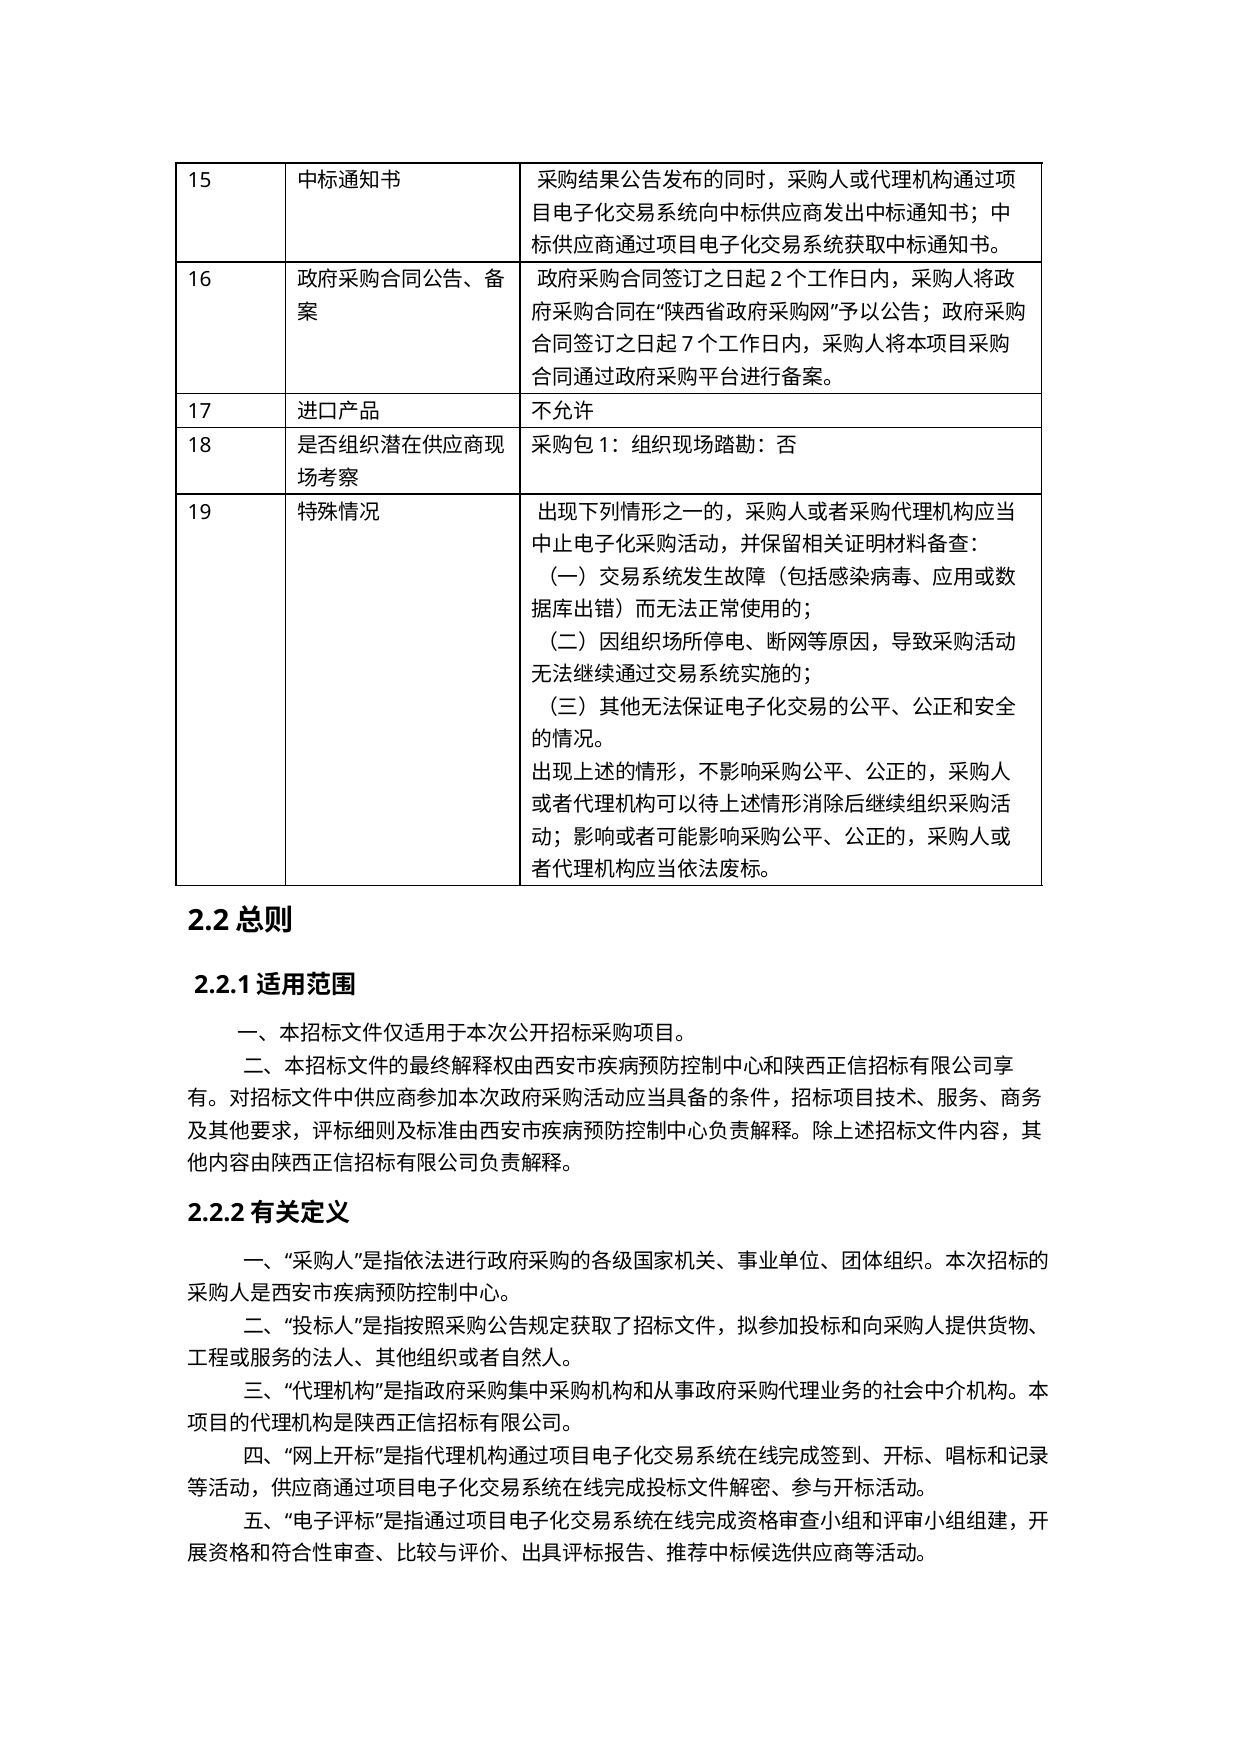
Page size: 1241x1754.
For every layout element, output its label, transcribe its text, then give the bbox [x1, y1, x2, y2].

table_cell 不允许 [521, 394, 1041, 427]
table_cell 17 [177, 394, 285, 427]
text 二、本招标文件的最终解释权由西安市疾病预防控制中心和陕西正信招标有限公司享有。对招标文件中供应商参加本次政府采购活动应当具备的条件，招标项目技术、服务、商务及其他要求，评标细则及标准由西安市疾病预防控制中心负责解释。除上述招标文件内容，其他内容由陕西正信招标有限公司负责解释。 [187, 1049, 1053, 1179]
table_cell 采购包1：组织现场踏勘：否 [521, 428, 1041, 493]
text 2.2.1适用范围 [187, 951, 1053, 1016]
text 二、“投标人”是指按照采购公告规定获取了招标文件，拟参加投标和向采购人提供货物、工程或服务的法人、其他组织或者自然人。 [187, 1309, 1053, 1374]
text 2.2.2有关定义 [187, 1179, 1053, 1244]
table_cell 政府采购合同公告、备案 [286, 263, 519, 393]
table_cell 进口产品 [286, 394, 519, 427]
table_cell 18 [177, 428, 285, 493]
table_cell 16 [177, 263, 285, 393]
table_cell 15 [177, 164, 285, 261]
table_cell 是否组织潜在供应商现场考察 [286, 428, 519, 493]
text 四、“网上开标”是指代理机构通过项目电子化交易系统在线完成签到、开标、唱标和记录等活动，供应商通过项目电子化交易系统在线完成投标文件解密、参与开标活动。 [187, 1439, 1053, 1504]
text 2.2总则 [187, 886, 1053, 951]
text 一、“采购人”是指依法进行政府采购的各级国家机关、事业单位、团体组织。本次招标的采购人是西安市疾病预防控制中心。 [187, 1244, 1053, 1309]
table_cell 特殊情况 [286, 495, 519, 885]
text 三、“代理机构”是指政府采购集中采购机构和从事政府采购代理业务的社会中介机构。本项目的代理机构是陕西正信招标有限公司。 [187, 1374, 1053, 1439]
table_cell 出现下列情形之一的，采购人或者采购代理机构应当中止电子化采购活动，并保留相关证明材料备查： （一）交易系统发生故障（包括感染病毒、应用或数据库出错）而无法正常使用的； （二）因组织场所停电、断网等原因，导致采购活动无法继续通过交易系统实施的； （三）其他无法保证电子化交易的公平、公正和安全的情况。 出现上述的情形，不影响采购公平、公正的，采购人或者代理机构可以待上述情形消除后继续组织采购活动；影响或者可能影响采购公平、公正的，采购人或者代理机构应当依法废标。 [521, 495, 1041, 885]
text 五、“电子评标”是指通过项目电子化交易系统在线完成资格审查小组和评审小组组建，开展资格和符合性审查、比较与评价、出具评标报告、推荐中标候选供应商等活动。 [187, 1504, 1053, 1569]
table_cell 采购结果公告发布的同时，采购人或代理机构通过项目电子化交易系统向中标供应商发出中标通知书；中标供应商通过项目电子化交易系统获取中标通知书。 [521, 164, 1041, 261]
table_cell 19 [177, 495, 285, 885]
text 一、本招标文件仅适用于本次公开招标采购项目。 [187, 1016, 1053, 1049]
table_cell 政府采购合同签订之日起2个工作日内，采购人将政府采购合同在“陕西省政府采购网”予以公告；政府采购合同签订之日起7个工作日内，采购人将本项目采购合同通过政府采购平台进行备案。 [521, 263, 1041, 393]
table_cell 中标通知书 [286, 164, 519, 261]
